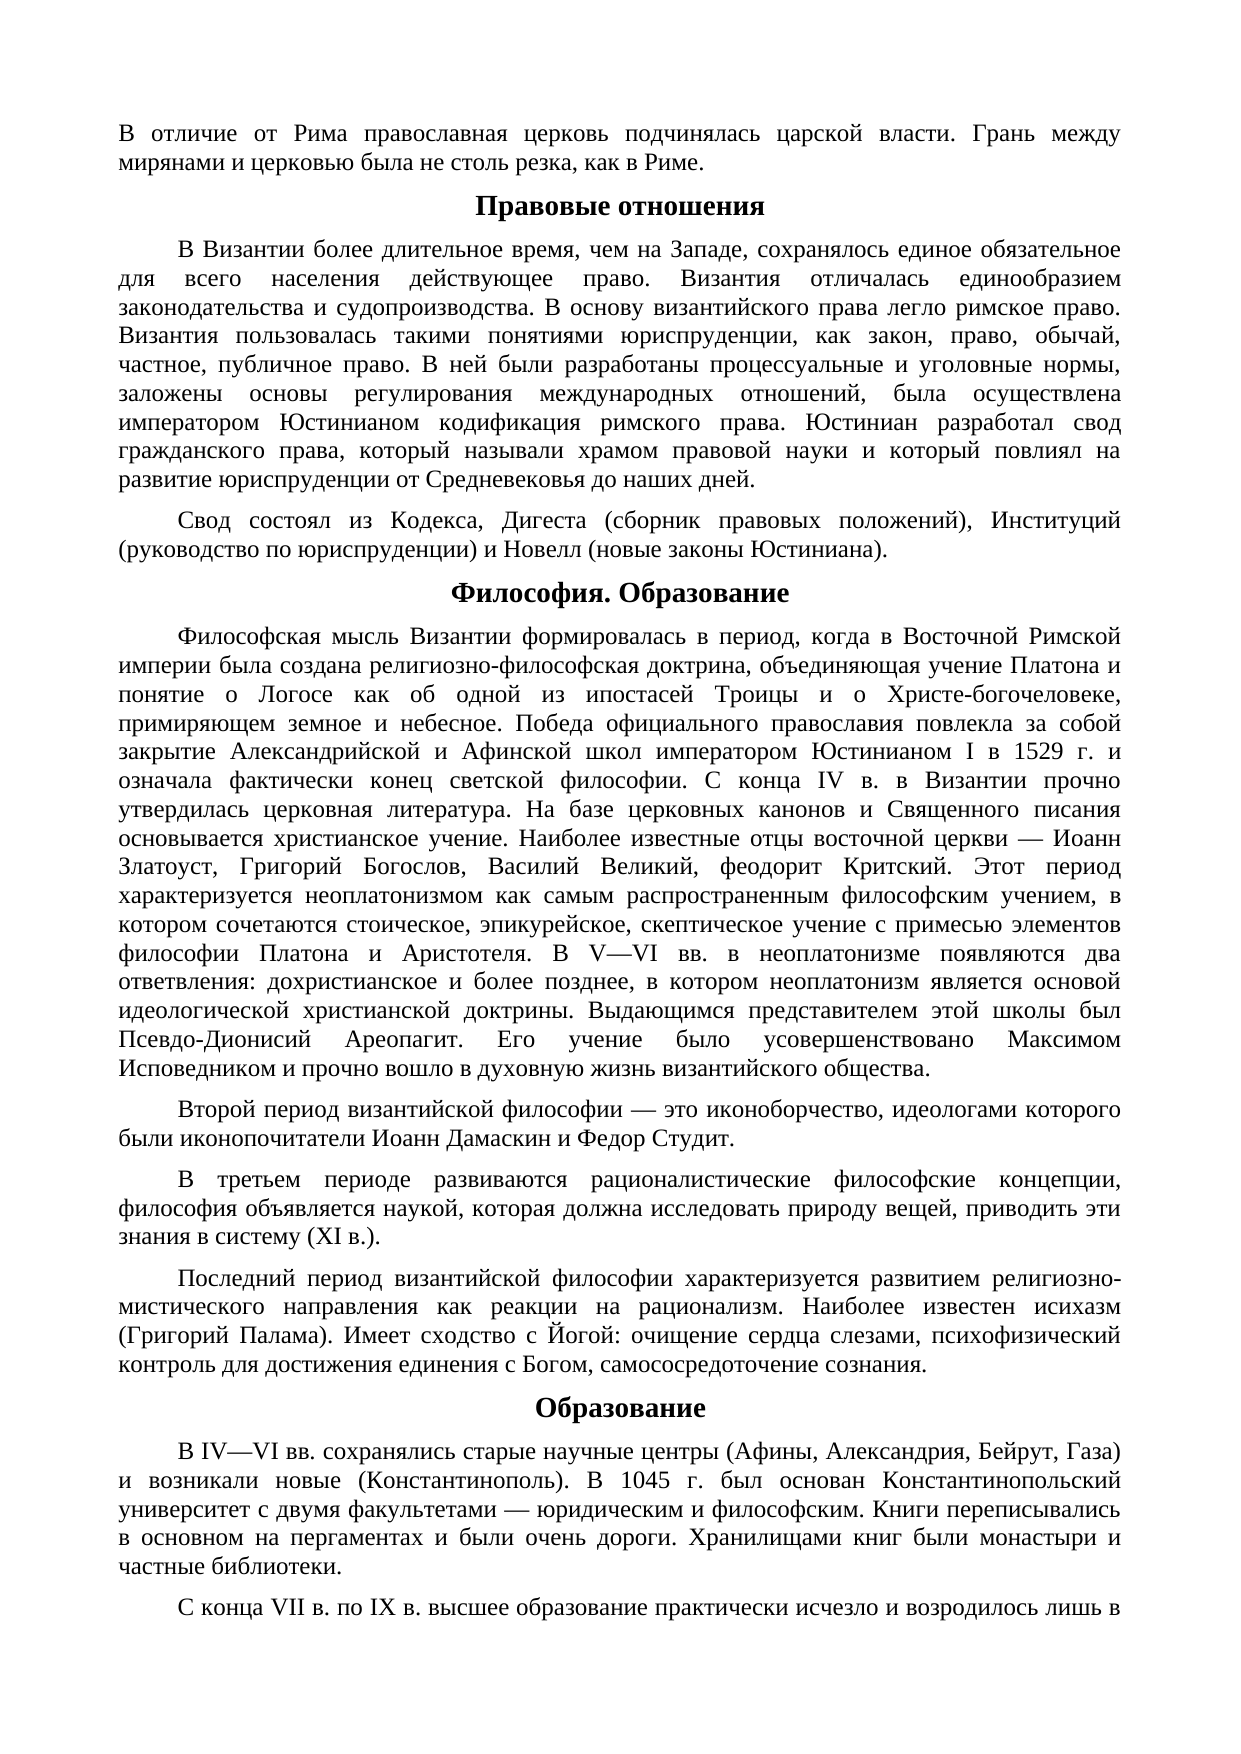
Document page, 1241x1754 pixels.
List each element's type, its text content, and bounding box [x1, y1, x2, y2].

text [118, 118, 1122, 176]
text В IV—VI вв. сохранялись старые научные центры (Афины, Александрия, Бейрут, Газа) и возникали новые (Константинополь). В 1045 г. был основан Константинопольский университет с двумя факультетами — юридическим и философским. Книги переписывались в основном на пергаментах и были очень дороги. Хранилищами книг были монастыри и частные библиотеки. [118, 1436, 1122, 1580]
text В Византии более длительное время, чем на Западе, сохранялось единое обязательное для всего населения действующее право. Византия отличалась единообразием законодательства и судопроизводства. В основу византийского права легло римское право. Византия пользовалась такими понятиями юриспруденции, как закон, право, обычай, частное, публичное право. В ней были разработаны процессуальные и уголовные нормы, заложены основы регулирования международных отношений, была осуществлена императором Юстинианом кодификация римского права. Юстиниан разработал свод гражданского права, который называли храмом правовой науки и который повлиял на развитие юриспруденции от Средневековья до наших дней. [118, 234, 1122, 493]
text Философия. Образование [118, 575, 1122, 609]
text В третьем периоде развиваются рационалистические философские концепции, философия объявляется наукой, которая должна исследовать природу вещей, приводить эти знания в систему (XI в.). [118, 1164, 1122, 1250]
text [118, 1592, 1122, 1621]
text Второй период византийской философии — это иконоборчество, идеологами которого были иконопочитатели Иоанн Дамаскин и Федор Студит. [118, 1094, 1122, 1151]
text Последний период византийской философии характеризуется развитием религиозно-мистического направления как реакции на рационализм. Наиболее известен исихазм (Григорий Палама). Имеет сходство с Йогой: очищение сердца слезами, психофизический контроль для достижения единения с Богом, самососредоточение сознания. [118, 1263, 1122, 1378]
text Правовые отношения [118, 188, 1122, 222]
text Образование [118, 1390, 1122, 1424]
text Свод состоял из Кодекса, Дигеста (сборник правовых положений), Институций (руководство по юриспруденции) и Новелл (новые законы Юстиниана). [118, 505, 1122, 563]
text Философская мысль Византии формировалась в период, когда в Восточной Римской империи была создана религиозно-философская доктрина, объединяющая учение Платона и понятие о Логосе как об одной из ипостасей Троицы и о Христе-богочеловеке, примиряющем земное и небесное. Победа официального православия повлекла за собой закрытие Александрийской и Афинской школ императором Юстинианом I в 1529 г. и означала фактически конец светской философии. С конца IV в. в Византии прочно утвердилась церковная литература. На базе церковных канонов и Священного писания основывается христианское учение. Наиболее известные отцы восточной церкви — Иоанн Златоуст, Григорий Богослов, Василий Великий, феодорит Критский. Этот период характеризуется неоплатонизмом как самым распространенным философским учением, в котором сочетаются стоическое, эпикурейское, скептическое учение с примесью элементов философии Платона и Аристотеля. В V—VI вв. в неоплатонизме появляются два ответвления: дохристианское и более позднее, в котором неоплатонизм является основой идеологической христианской доктрины. Выдающимся представителем этой школы был Псевдо-Дионисий Ареопагит. Его учение было усовершенствовано Максимом Исповедником и прочно вошло в духовную жизнь византийского общества. [118, 621, 1122, 1081]
